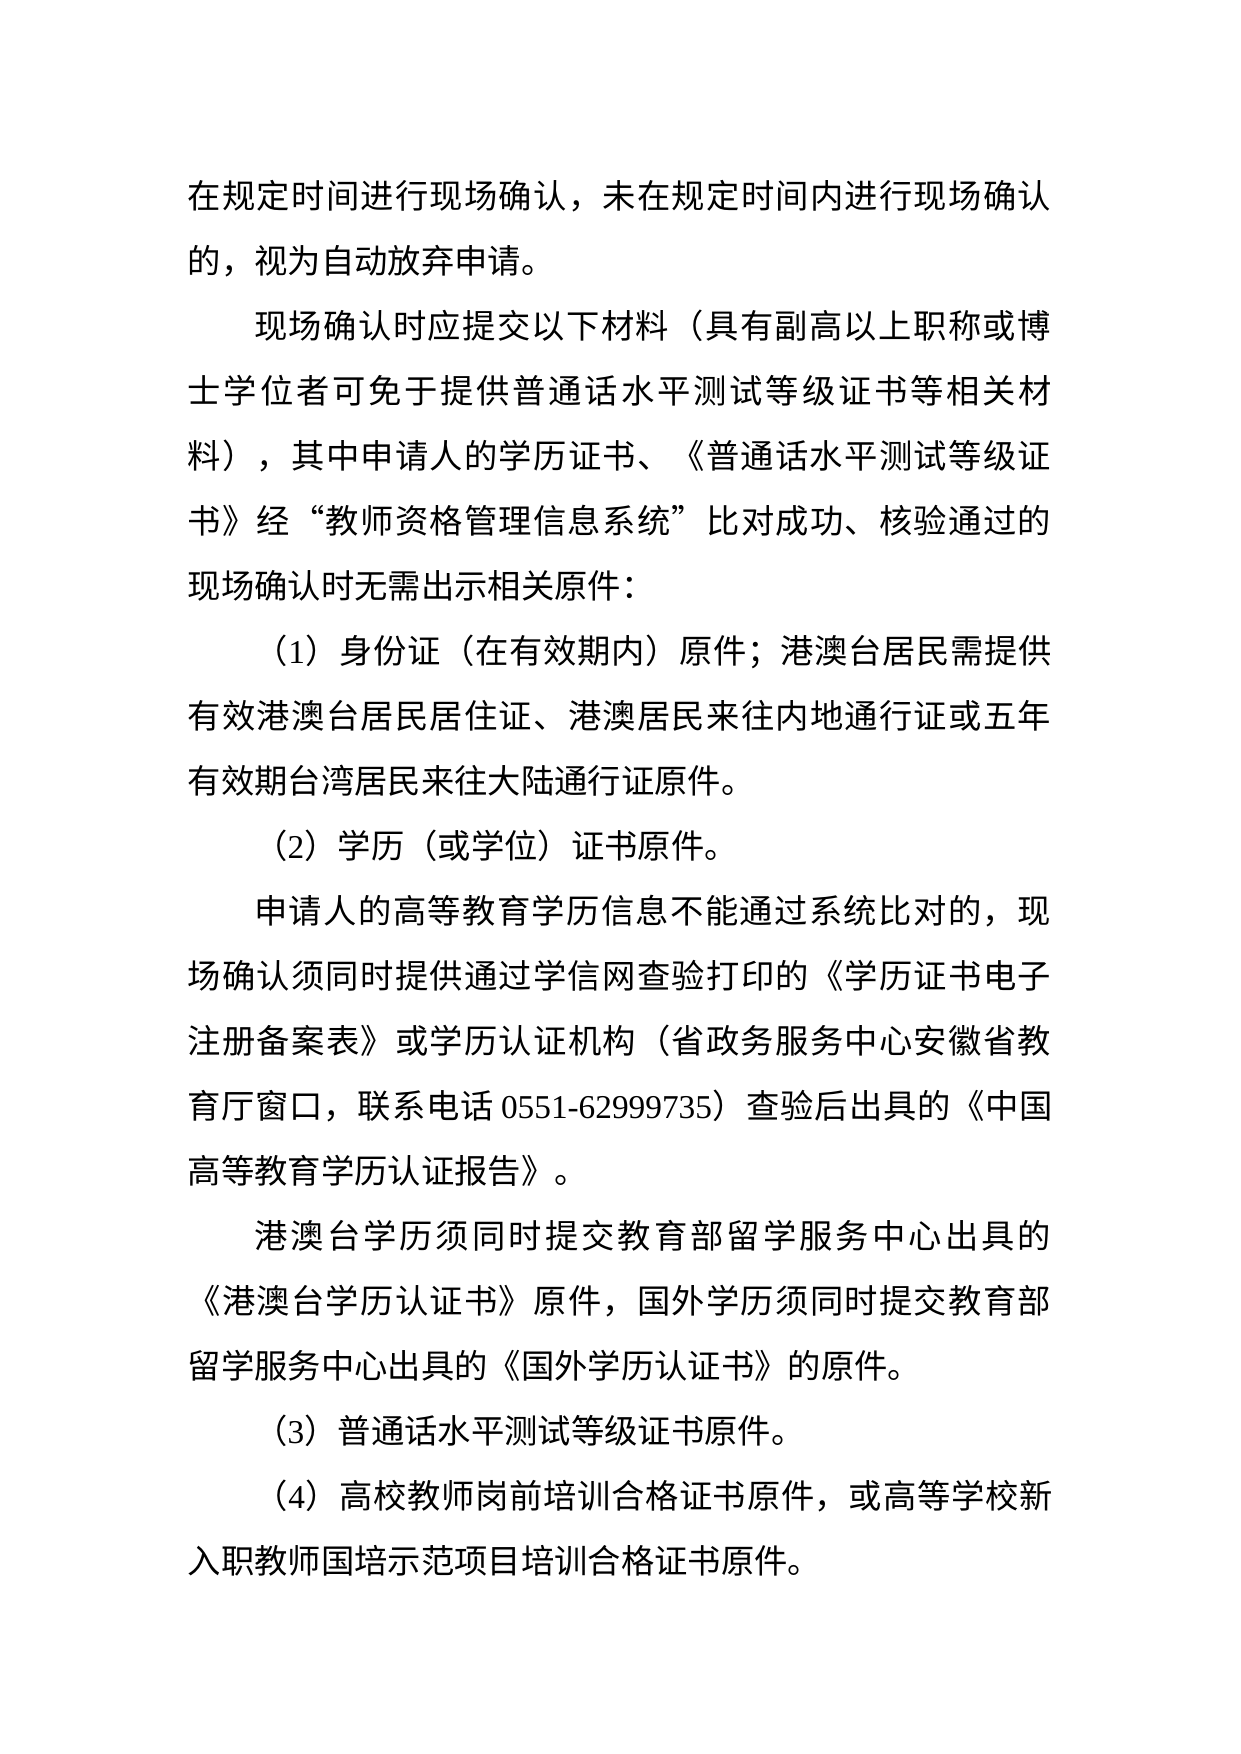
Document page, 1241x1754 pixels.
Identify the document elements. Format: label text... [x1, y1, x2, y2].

text （3）普通话水平测试等级证书原件。 [187, 1397, 1053, 1462]
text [187, 162, 1053, 292]
text 港澳台学历须同时提交教育部留学服务中心出具的《港澳台学历认证书》原件，国外学历须同时提交教育部留学服务中心出具的《国外学历认证书》的原件。 [187, 1202, 1053, 1397]
text （2）学历（或学位）证书原件。 [187, 812, 1053, 877]
text （1）身份证（在有效期内）原件；港澳台居民需提供有效港澳台居民居住证、港澳居民来往内地通行证或五年有效期台湾居民来往大陆通行证原件。 [187, 617, 1053, 812]
text 申请人的高等教育学历信息不能通过系统比对的，现场确认须同时提供通过学信网查验打印的《学历证书电子注册备案表》或学历认证机构（省政务服务中心安徽省教育厅窗口，联系电话0551-62999735）查验后出具的《中国高等教育学历认证报告》。 [187, 877, 1053, 1202]
text 现场确认时应提交以下材料（具有副高以上职称或博士学位者可免于提供普通话水平测试等级证书等相关材料），其中申请人的学历证书、《普通话水平测试等级证书》经“教师资格管理信息系统”比对成功、核验通过的，现场确认时无需出示相关原件： [187, 292, 1053, 617]
text （4）高校教师岗前培训合格证书原件，或高等学校新入职教师国培示范项目培训合格证书原件。 [187, 1462, 1053, 1592]
